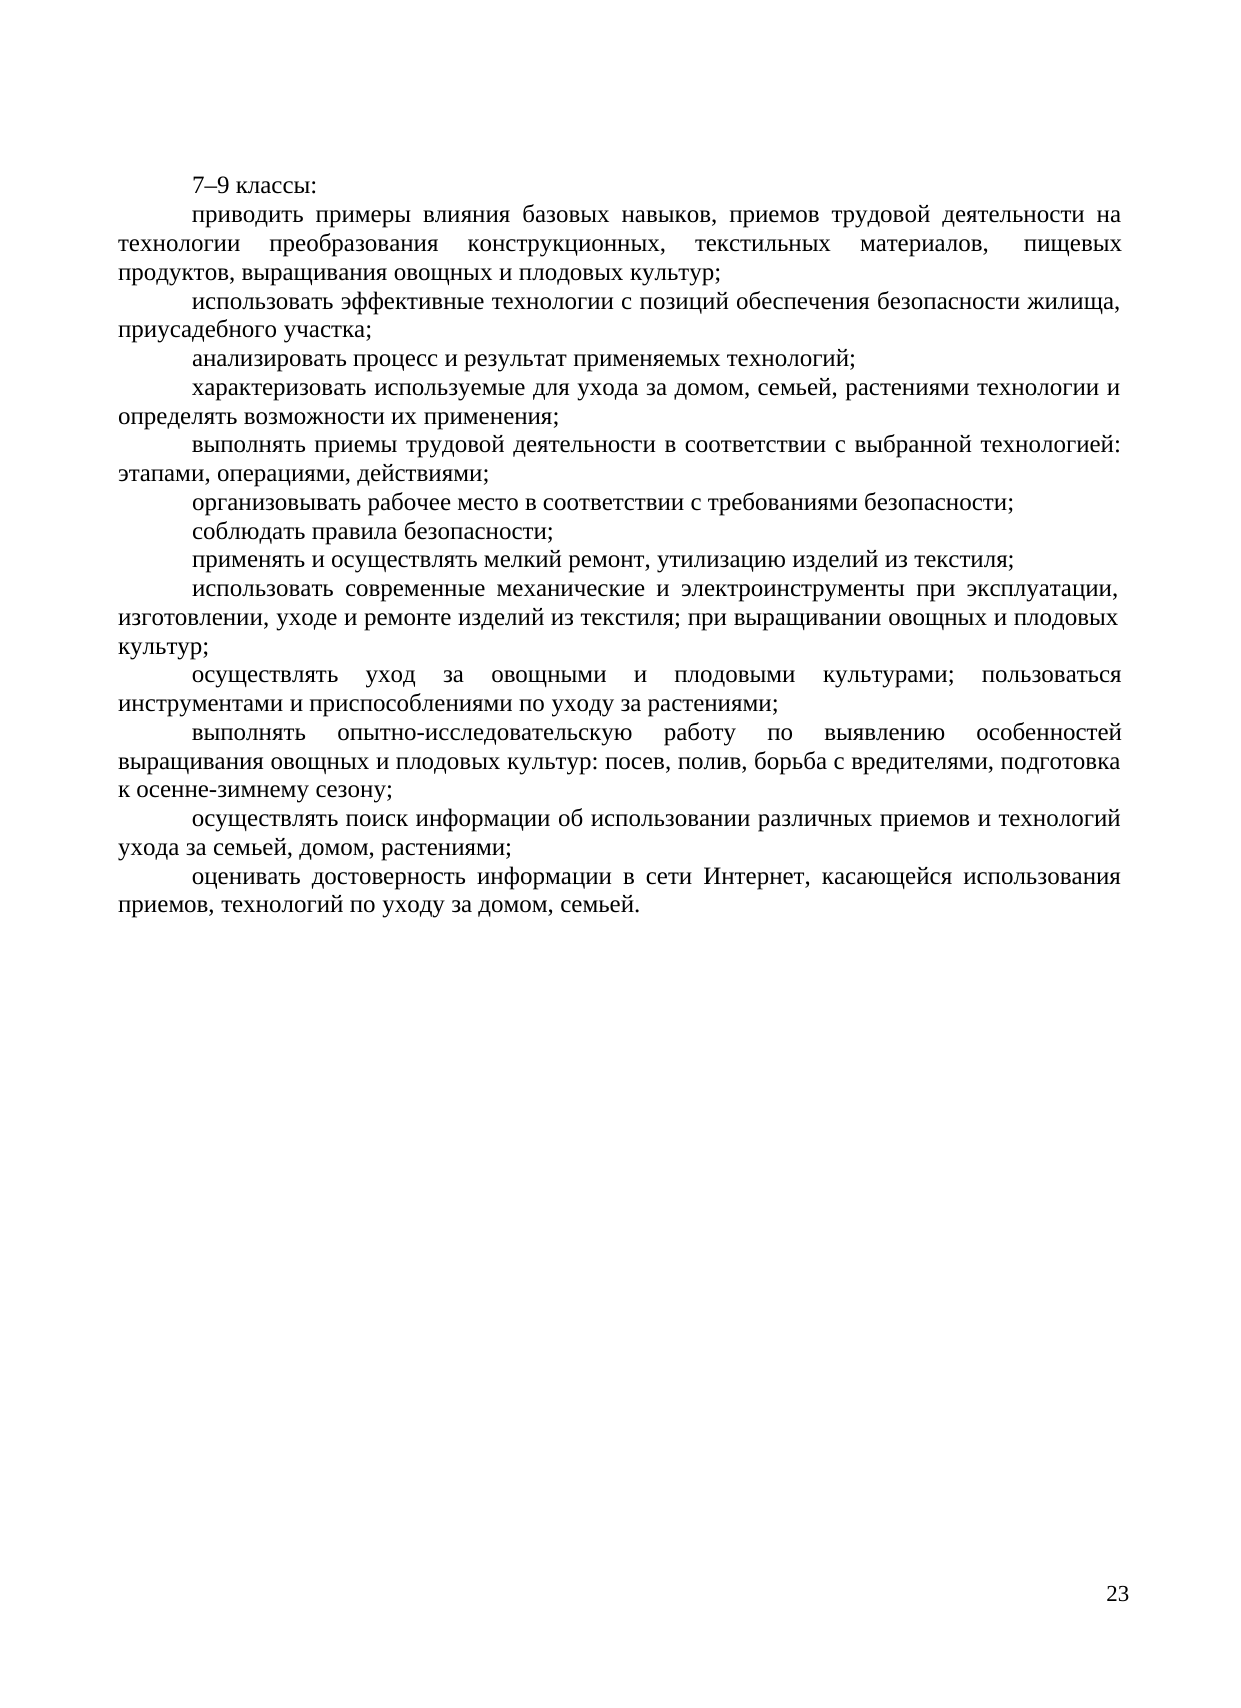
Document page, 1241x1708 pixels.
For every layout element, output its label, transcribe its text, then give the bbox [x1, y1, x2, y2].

text характеризовать используемые для ухода за домом, семьей, растениями технологии и определять возможности их применения; [118, 372, 1122, 429]
text организовывать рабочее место в соответствии с требованиями безопасности; соблюдать правила безопасности; [192, 487, 1016, 544]
text использовать эффективные технологии с позиций обеспечения безопасности жилища, приусадебного участка; [118, 286, 1122, 343]
text изготовлении, уходе и ремонте изделий из текстиля; при выращивании овощных и плодовых культур; [118, 602, 1122, 659]
text применять и осуществлять мелкий ремонт, утилизацию изделий из текстиля; использовать современные механические и электроинструменты при эксплуатации, [192, 544, 1122, 602]
text осуществлять уход за овощными и плодовыми культурами; пользоваться инструментами и приспособлениями по уходу за растениями; [118, 659, 1122, 717]
text выполнять приемы трудовой деятельности в соответствии с выбранной технологией: этапами, операциями, действиями; [118, 429, 1122, 487]
text 7–9 классы: [192, 171, 1228, 199]
text приводить примеры влияния базовых навыков, приемов трудовой деятельности на технологии преобразования конструкционных, текстильных материалов, пищевых продуктов, выращивания овощных и плодовых культур; [118, 199, 1122, 286]
text осуществлять поиск информации об использовании различных приемов и технологий ухода за семьей, домом, растениями; [118, 803, 1121, 861]
text выполнять опытно-исследовательскую работу по выявлению особенностей выращивания овощных и плодовых культур: посев, полив, борьба с вредителями, подготовка к осенне-зимнему сезону; [118, 717, 1122, 803]
text оценивать достоверность информации в сети Интернет, касающейся использования приемов, технологий по уходу за домом, семьей. [118, 861, 1122, 918]
text анализировать процесс и результат применяемых технологий; [192, 343, 1228, 372]
